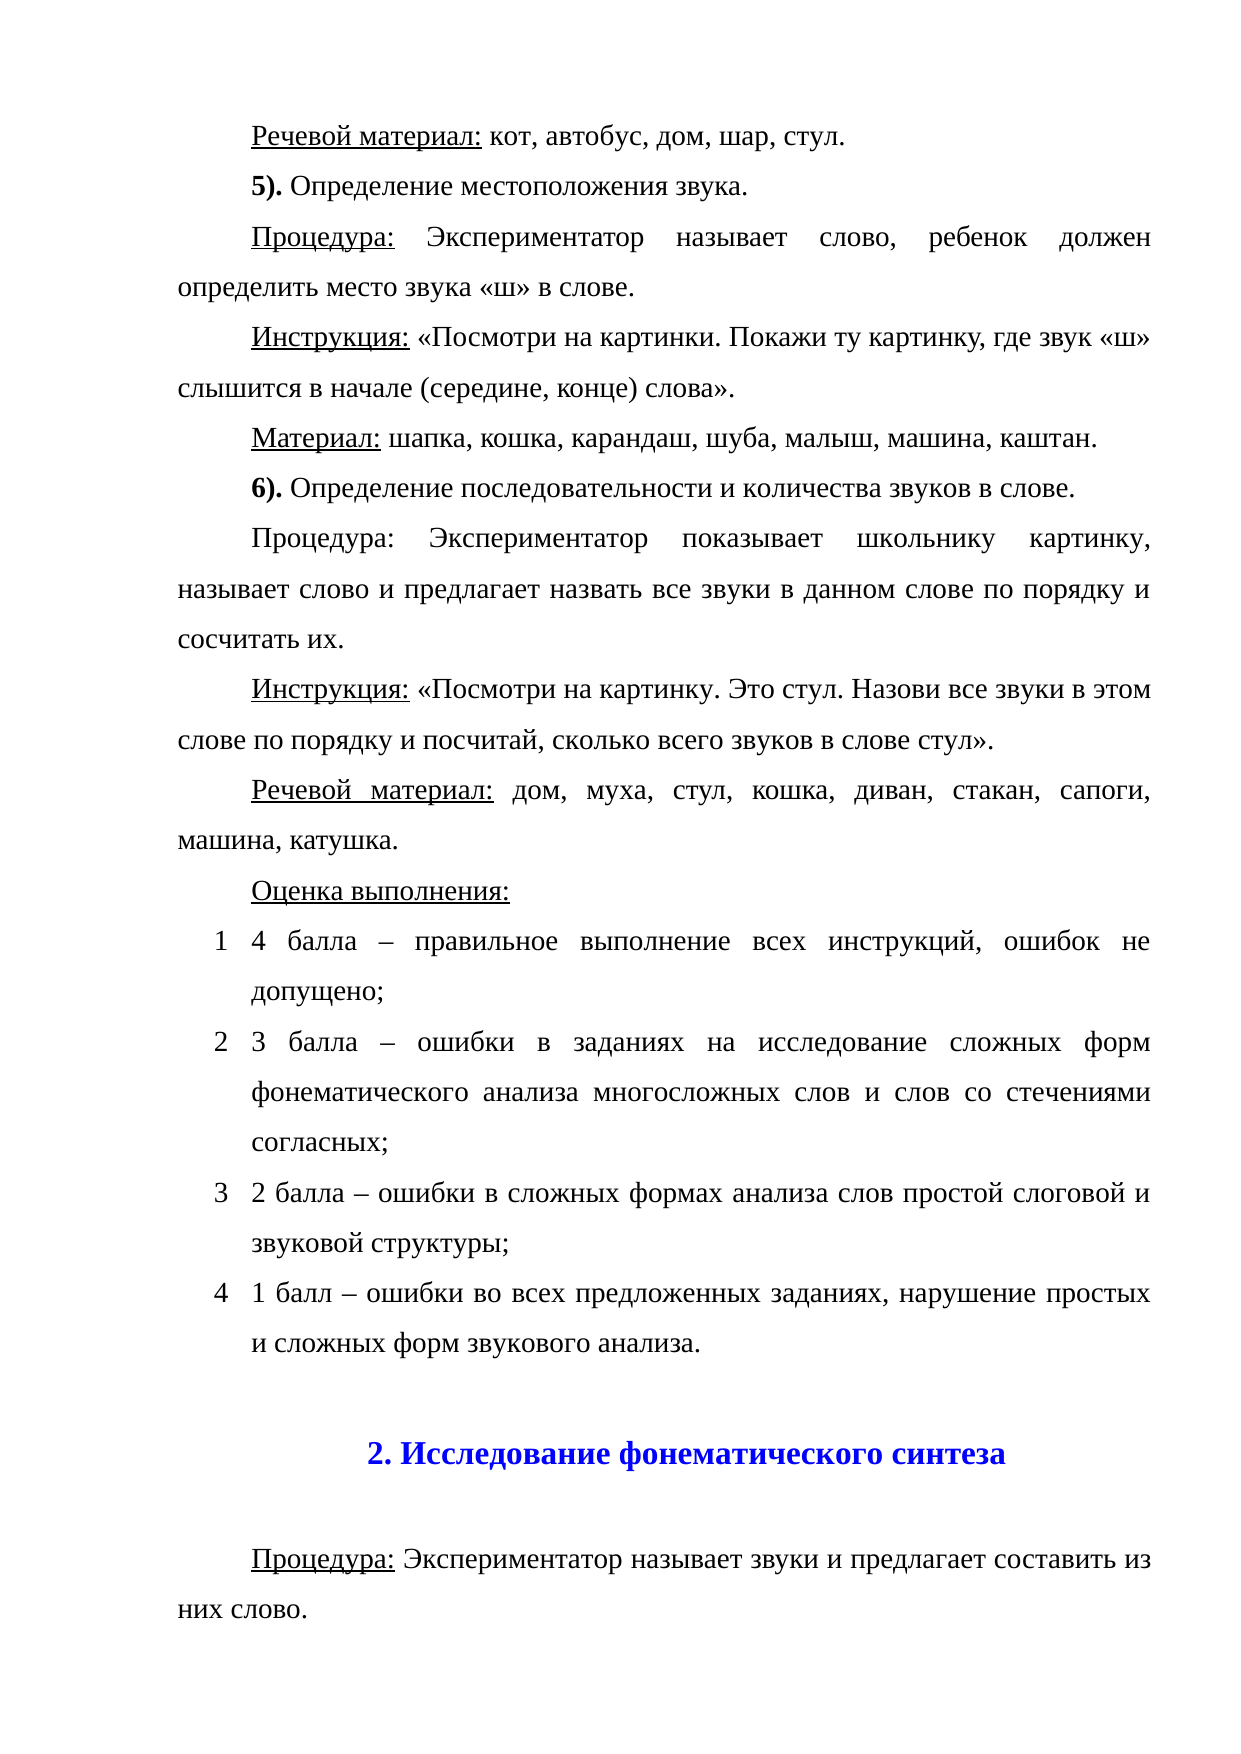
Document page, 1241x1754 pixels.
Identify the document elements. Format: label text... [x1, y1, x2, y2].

text Инструкция: «Посмотри на картинку. Это стул. Назови все звуки в этом слове по порядку и посчитай, сколько всего звуков в слове стул». [177, 672, 1152, 755]
text Процедура: Экспериментатор называет звуки и предлагает составить из них слово. [177, 1541, 1152, 1625]
text Процедура: Экспериментатор показывает школьнику картинку, называет слово и предлагает назвать все звуки в данном слове по порядку и сосчитать их. [177, 521, 1152, 655]
text Оценка выполнения: [177, 873, 1152, 906]
text Материал: шапка, кошка, карандаш, шуба, малыш, машина, каштан. [177, 420, 1152, 453]
list 1 балл – ошибки во всех предложенных заданиях, нарушение простых и сложных форм звукового анализа. [213, 1275, 1152, 1359]
list 2 балла – ошибки в сложных формах анализа слов простой слоговой и звуковой структуры; [213, 1175, 1152, 1258]
text 2. Исследование фонематического синтеза [177, 1433, 1152, 1472]
text Инструкция: «Посмотри на картинки. Покажи ту картинку, где звук «ш» слышится в начале (середине, конце) слова». [177, 319, 1152, 403]
text Речевой материал: кот, автобус, дом, шар, стул. [177, 118, 1152, 152]
text 5). Определение местоположения звука. [177, 168, 1152, 202]
list 3 балла – ошибки в заданиях на исследование сложных форм фонематического анализа многосложных слов и слов со стечениями согласных; [213, 1024, 1152, 1158]
text Процедура: Экспериментатор называет слово, ребенок должен определить место звука «ш» в слове. [177, 219, 1152, 303]
text Речевой материал: дом, муха, стул, кошка, диван, стакан, сапоги, машина, катушка. [177, 772, 1152, 856]
list 4 балла – правильное выполнение всех инструкций, ошибок не допущено; [213, 923, 1152, 1007]
text 6). Определение последовательности и количества звуков в слове. [177, 470, 1152, 504]
